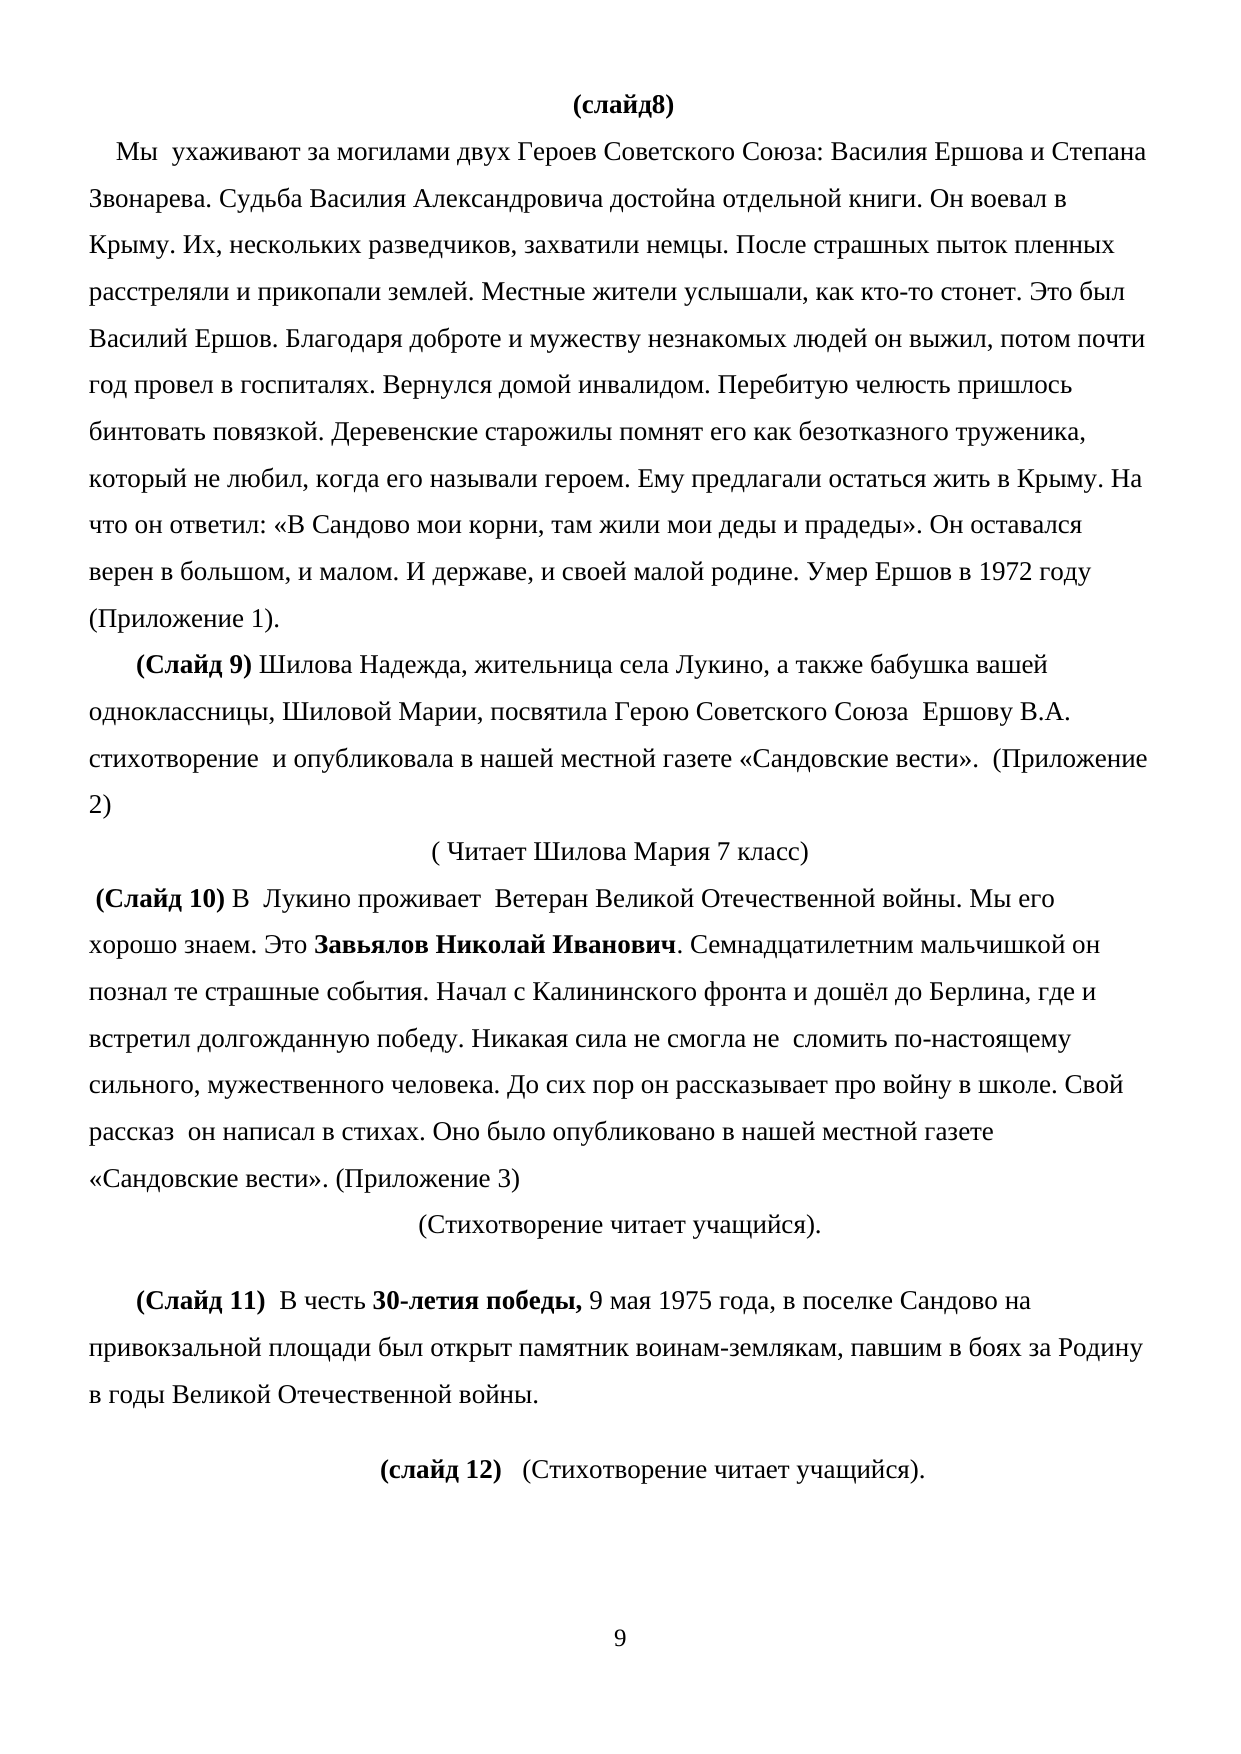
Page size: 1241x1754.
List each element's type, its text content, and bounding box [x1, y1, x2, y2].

text (Стихотворение читает учащийся). [89, 1209, 1152, 1240]
text (Слайд 9) Шилова Надежда, жительница села Лукино, а также бабушка вашей одноклассницы, Шиловой Марии, посвятила Герою Советского Союза Ершову В.А. стихотворение и опубликовала в нашей местной газете «Сандовские вести». (Приложение 2) [89, 649, 1152, 820]
text Мы ухаживают за могилами двух Героев Советского Союза: Василия Ершова и Степана Звонарева. Судьба Василия Александровича достойна отдельной книги. Он воевал в Крыму. Их, нескольких разведчиков, захватили немцы. После страшных пыток пленных расстреляли и прикопали землей. Местные жители услышали, как кто-то стонет. Это был Василий Ершов. Благодаря доброте и мужеству незнакомых людей он выжил, потом почти год провел в госпиталях. Вернулся домой инвалидом. Перебитую челюсть пришлось бинтовать повязкой. Деревенские старожилы помнят его как безотказного труженика, который не любил, когда его называли героем. Ему предлагали остаться жить в Крыму. На что он ответил: «В Сандово мои корни, там жили мои деды и прадеды». Он оставался верен в большом, и малом. И державе, и своей малой родине. Умер Ершов в 1972 году (Приложение 1). [89, 135, 1152, 633]
text (Слайд 11) В честь 30-летия победы, 9 мая 1975 года, в поселке Сандово на привокзальной площади был открыт памятник воинам-землякам, павшим в боях за Родину в годы Великой Отечественной войны. [89, 1284, 1152, 1409]
text (Слайд 10) В Лукино проживает Ветеран Великой Отечественной войны. Мы его хорошо знаем. Это Завьялов Николай Иванович. Семнадцатилетним мальчишкой он познал те страшные события. Начал с Калининского фронта и дошёл до Берлина, где и встретил долгожданную победу. Никакая сила не смогла не сломить по-настоящему сильного, мужественного человека. До сих пор он рассказывает про войну в школе. Свой рассказ он написал в стихах. Оно было опубликовано в нашей местной газете «Сандовские вести». (Приложение 3) [89, 882, 1152, 1193]
text (слайд 12) (Стихотворение читает учащийся). [89, 1454, 1152, 1485]
text ( Читает Шилова Мария 7 класс) [89, 835, 1152, 866]
text (слайд8) [89, 89, 1152, 120]
